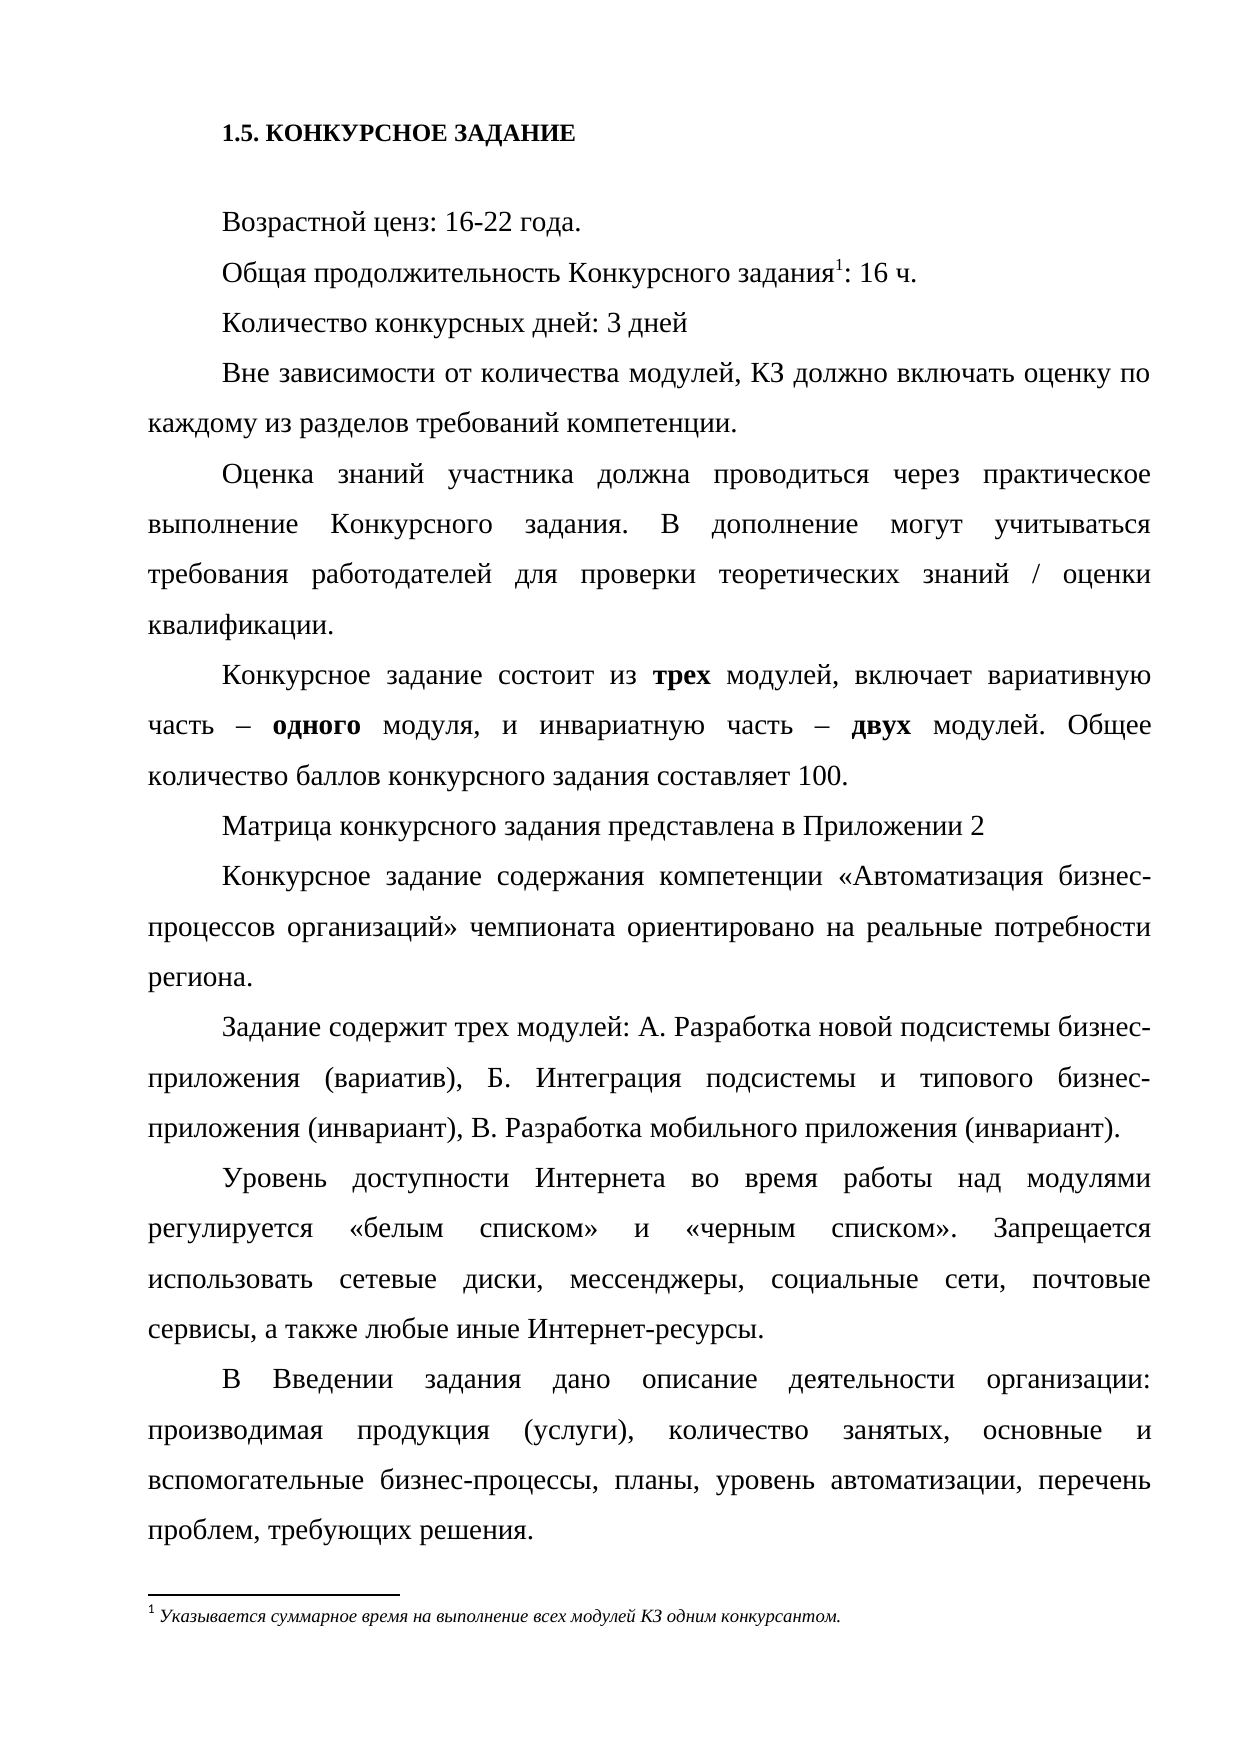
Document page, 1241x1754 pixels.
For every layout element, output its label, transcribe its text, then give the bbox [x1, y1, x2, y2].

text Конкурсное задание содержания компетенции «Автоматизация бизнес-процессов организаций» чемпионата ориентировано на реальные потребности региона. [148, 858, 1152, 993]
text Матрица конкурсного задания представлена в Приложении 2 [148, 808, 1152, 842]
text Возрастной ценз: 16-22 года. [148, 204, 1152, 238]
text Оценка знаний участника должна проводиться через практическое выполнение Конкурсного задания. В дополнение могут учитываться требования работодателей для проверки теоретических знаний / оценки квалификации. [148, 456, 1152, 640]
text Задание содержит трех модулей: А. Разработка новой подсистемы бизнес-приложения (вариатив), Б. Интеграция подсистемы и типового бизнес-приложения (инвариант), В. Разработка мобильного приложения (инвариант). [148, 1009, 1152, 1143]
text В Введении задания дано описание деятельности организации: производимая продукция (услуги), количество занятых, основные и вспомогательные бизнес-процессы, планы, уровень автоматизации, перечень проблем, требующих решения. [148, 1362, 1152, 1546]
text Количество конкурсных дней: 3 дней [148, 305, 1152, 338]
text Конкурсное задание состоит из трех модулей, включает вариативную часть – одного модуля, и инвариатную часть – двух модулей. Общее количество баллов конкурсного задания составляет 100. [148, 657, 1152, 791]
text 1.5. КОНКУРСНОЕ ЗАДАНИЕ [148, 118, 1152, 147]
text Вне зависимости от количества модулей, КЗ должно включать оценку по каждому из разделов требований компетенции. [148, 355, 1152, 439]
text Уровень доступности Интернета во время работы над модулями регулируется «белым списком» и «черным списком». Запрещается использовать сетевые диски, мессенджеры, социальные сети, почтовые сервисы, а также любые иные Интернет-ресурсы. [148, 1160, 1152, 1345]
text Общая продолжительность Конкурсного задания: 16 ч. [148, 255, 1152, 288]
